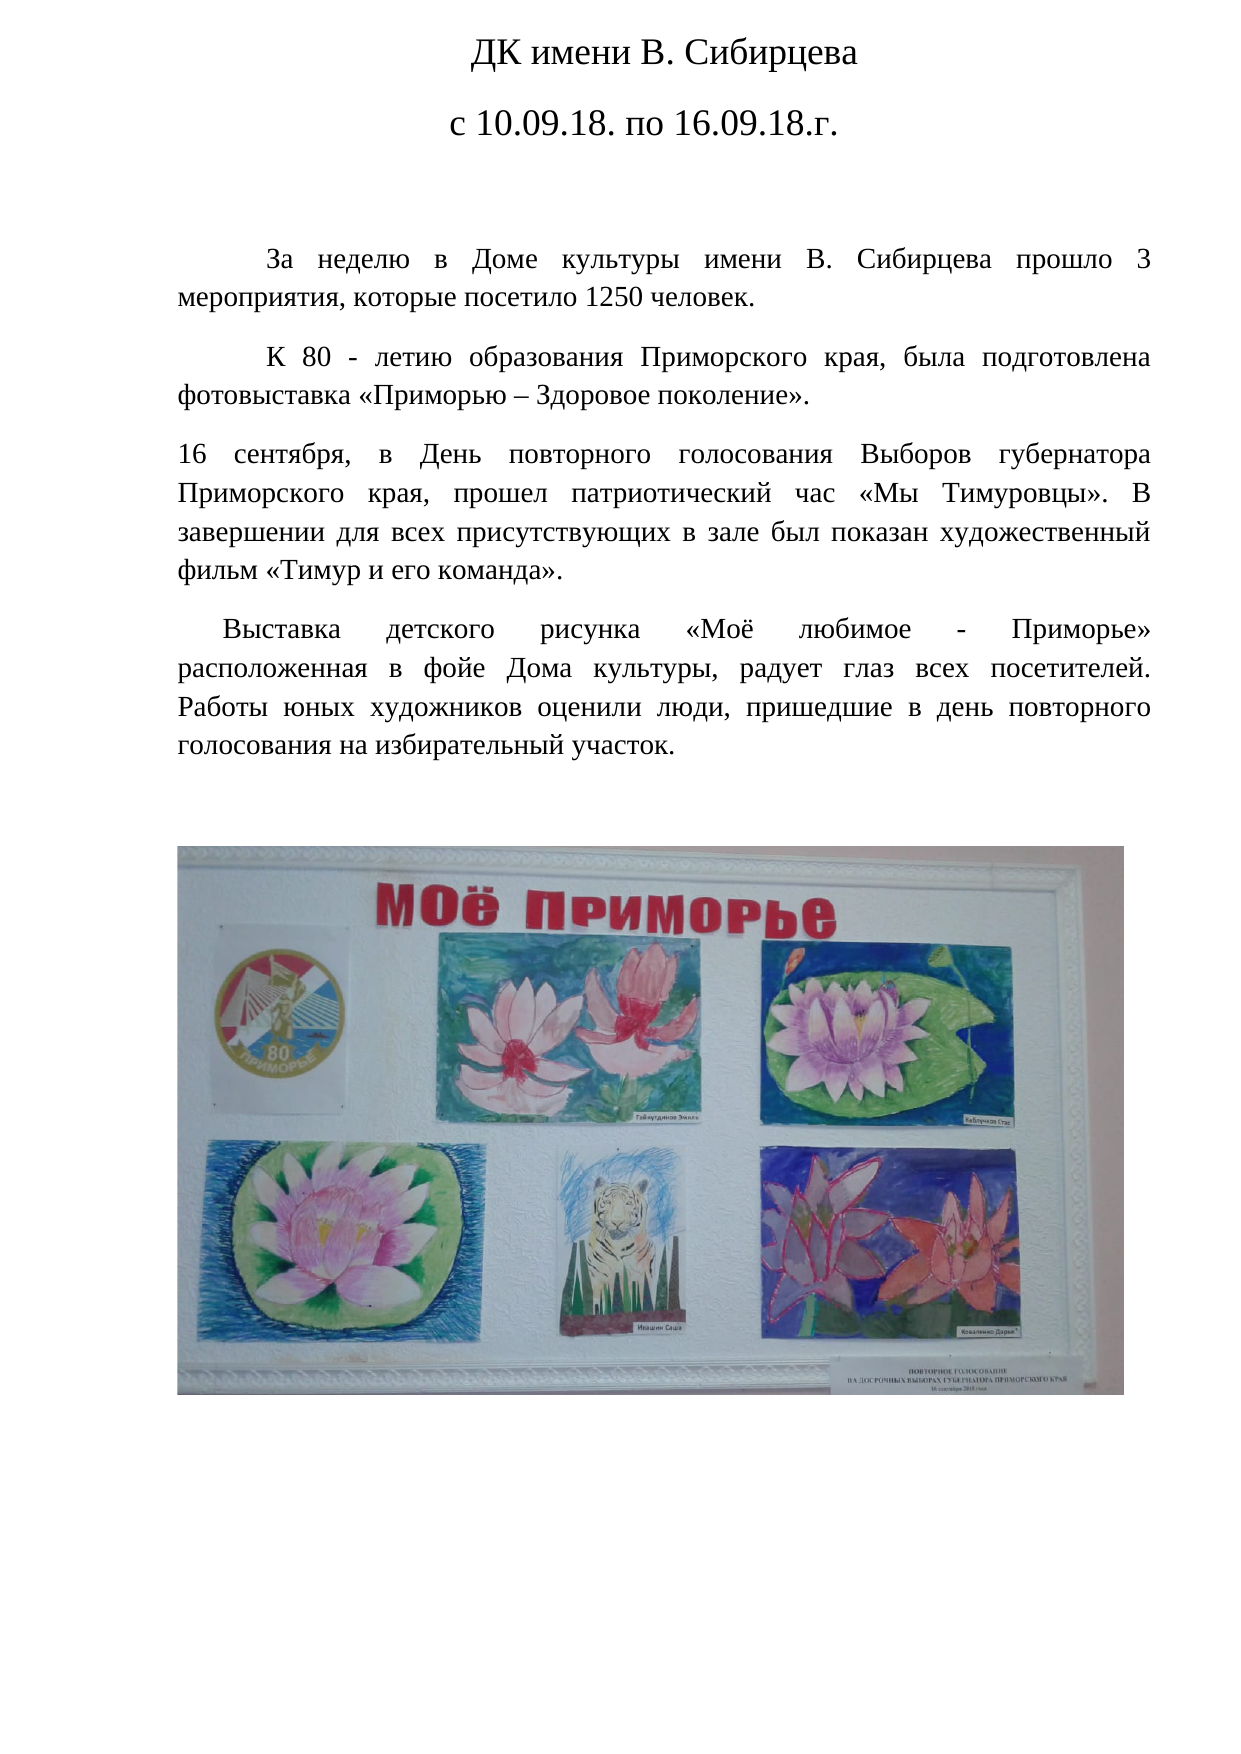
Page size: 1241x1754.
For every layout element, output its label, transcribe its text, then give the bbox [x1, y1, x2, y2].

text За неделю в Доме культуры имени В. Сибирцева прошло 3 мероприятия, которые посетило 1250 человек. [177, 241, 1152, 313]
text 16 сентября, в День повторного голосования Выборов губернатора Приморского края, прошел патриотический час «Мы Тимуровцы». В завершении для всех присутствующих в зале был показан художественный фильм «Тимур и его команда». [177, 437, 1152, 586]
text с 10.09.18. по 16.09.18.г. [177, 100, 1152, 143]
text К 80 - летию образования Приморского края, была подготовлена фотовыставка «Приморью – Здоровое поколение». [177, 339, 1152, 411]
picture [177, 846, 1124, 1395]
text Выставка детского рисунка «Моё любимое - Приморье» расположенная в фойе Дома культуры, радует глаз всех посетителей. Работы юных художников оценили люди, пришедшие в день повторного голосования на избирательный участок. [177, 612, 1152, 761]
text ДК имени В. Сибирцева [177, 29, 1152, 73]
